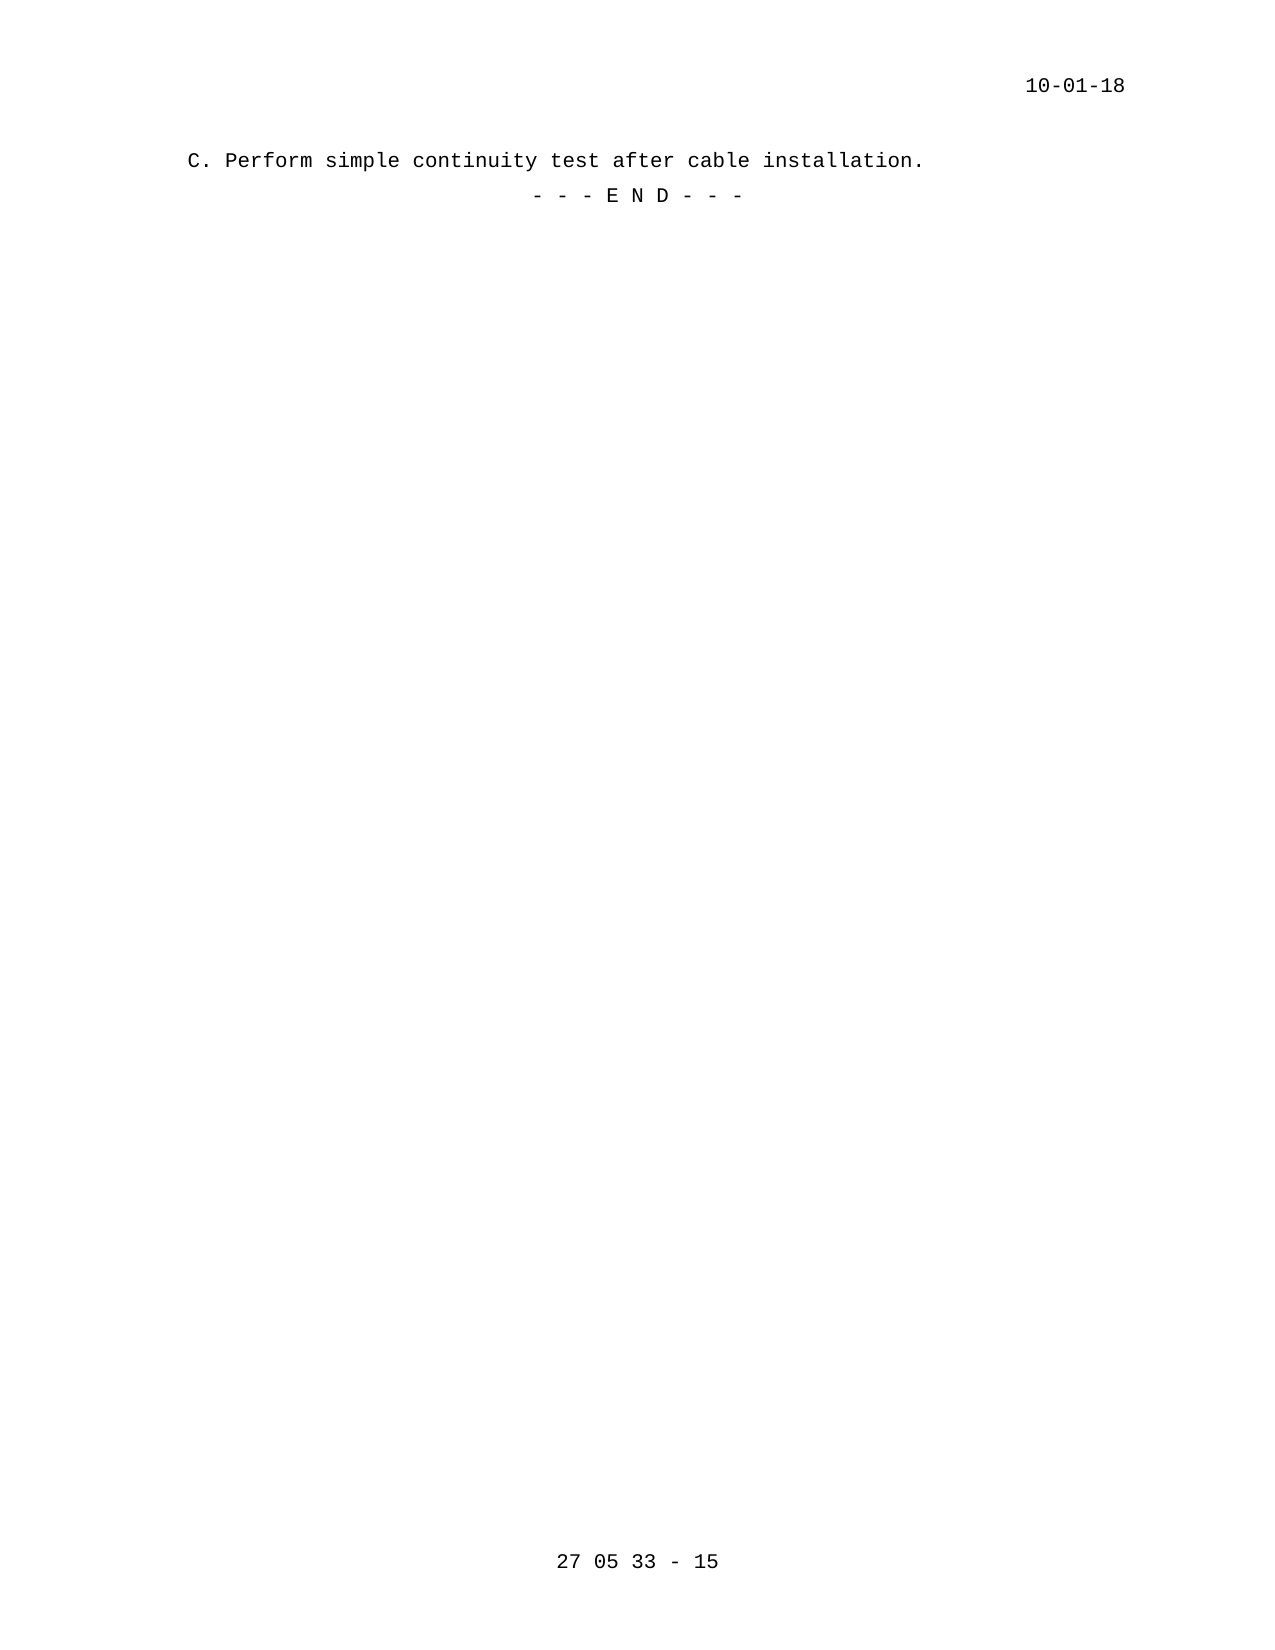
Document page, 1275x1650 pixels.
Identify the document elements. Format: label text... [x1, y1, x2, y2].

text Perform simple continuity test after cable installation. [187, 150, 1125, 174]
title - - - E N D - - - [150, 185, 1125, 209]
